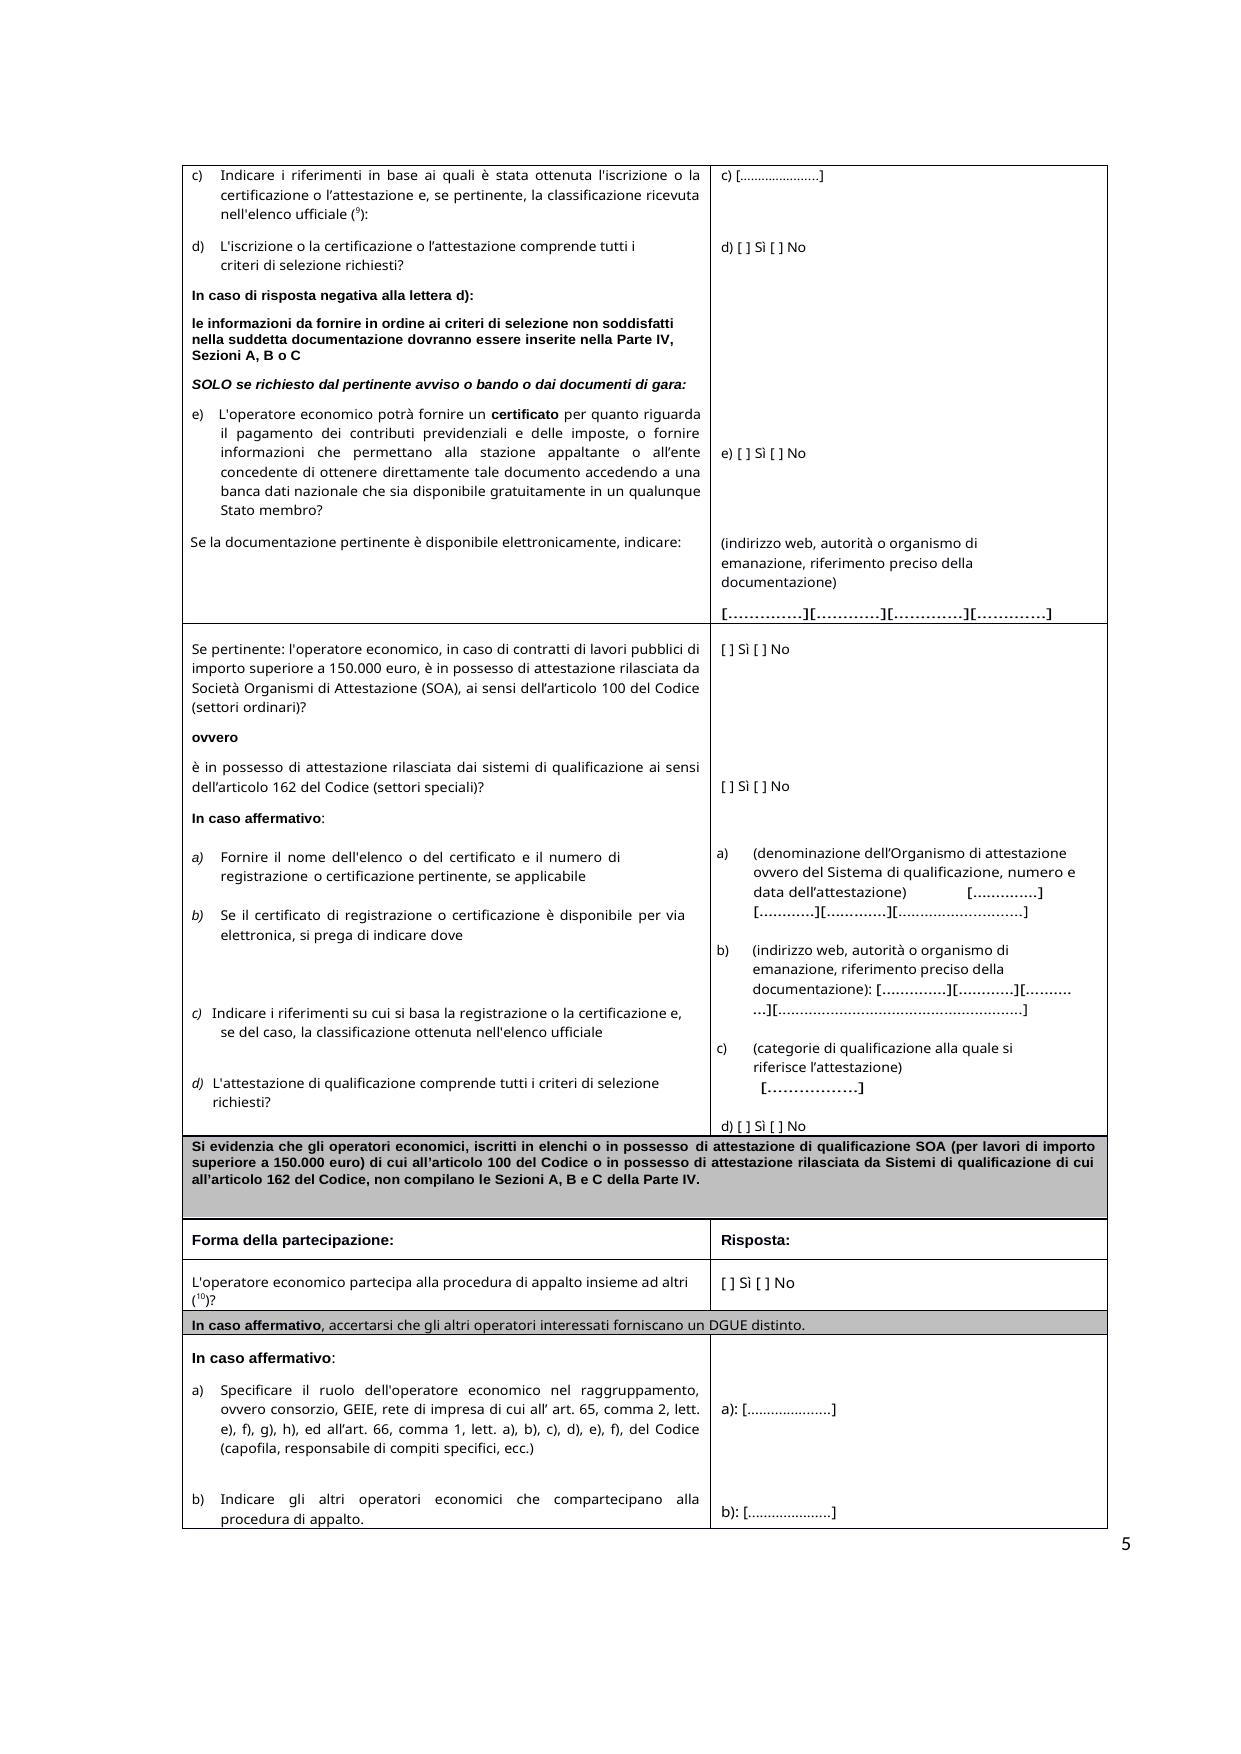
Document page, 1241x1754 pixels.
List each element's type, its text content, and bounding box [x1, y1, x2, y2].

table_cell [711, 1335, 1107, 1528]
table_cell Se pertinente: l'operatore economico, in caso di contratti di lavori pubblici di importo superiore a 150.000 euro, è in possesso di attestazione rilasciata da Società Organismi di Attestazione (SOA), ai sensi dell’articolo 100 del Codice (settori ordinari)? ovvero è in possesso di attestazione rilasciata dai sistemi di qualificazione ai sensi dell’articolo 162 del Codice (settori speciali)? In caso affermativo: Fornire il nome dell'elenco o del certificato e il numero di registrazione o certificazione pertinente, se applicabile Se il certificato di registrazione o certificazione è disponibile per via elettronica, si prega di indicare dove Indicare i riferimenti su cui si basa la registrazione o la certificazione e, se del caso, la classificazione ottenuta nell'elenco ufficiale L'attestazione di qualificazione comprende tutti i criteri di selezione richiesti? [183, 624, 710, 1135]
table_cell Forma della partecipazione: [183, 1220, 710, 1259]
table_cell In caso affermativo, accertarsi che gli altri operatori interessati forniscano un DGUE distinto. [183, 1311, 1107, 1334]
table_cell Risposta: [711, 1220, 1107, 1259]
table_cell [ ] Sì [ ] No [ ] Sì [ ] No (denominazione dell’Organismo di attestazione ovvero del Sistema di qualificazione, numero e data dell’attestazione) [………..…][…………][……….…][ ] (indirizzo web, autorità o organismo di emanazione, riferimento preciso della documentazione): [………..…][…………][……….…][ ] (categorie di qualificazione alla quale si riferisce l’attestazione) […………..…] [ ] Sì [ ] No [711, 624, 1107, 1135]
table_cell [ ] Sì [ ] No [711, 1260, 1107, 1309]
table_header c) [ ] [ ] Sì [ ] No [ ] Sì [ ] No (indirizzo web, autorità o organismo di emanazione, riferimento preciso della documentazione) [………..…][…………][……….…][……….…] [711, 166, 1107, 623]
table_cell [183, 1335, 710, 1528]
table_cell L'operatore economico partecipa alla procedura di appalto insieme ad altri (10)? [183, 1260, 710, 1309]
table_cell Si evidenzia che gli operatori economici, iscritti in elenchi o in possesso di attestazione di qualificazione SOA (per lavori di importo superiore a 150.000 euro) di cui all’articolo 100 del Codice o in possesso di attestazione rilasciata da Sistemi di qualificazione di cui all’articolo 162 del Codice, non compilano le Sezioni A, B e C della Parte IV. [183, 1137, 1107, 1217]
table_header Indicare i riferimenti in base ai quali è stata ottenuta l'iscrizione o la certificazione o l’attestazione e, se pertinente, la classificazione ricevuta nell'elenco ufficiale (9): L'iscrizione o la certificazione o l’attestazione comprende tutti i criteri di selezione richiesti? In caso di risposta negativa alla lettera d): le informazioni da fornire in ordine ai criteri di selezione non soddisfatti nella suddetta documentazione dovranno essere inserite nella Parte IV, Sezioni A, B o C SOLO se richiesto dal pertinente avviso o bando o dai documenti di gara: L'operatore economico potrà fornire un certificato per quanto riguarda il pagamento dei contributi previdenziali e delle imposte, o fornire informazioni che permettano alla stazione appaltante o all’ente concedente di ottenere direttamente tale documento accedendo a una banca dati nazionale che sia disponibile gratuitamente in un qualunque Stato membro? Se la documentazione pertinente è disponibile elettronicamente, indicare: [183, 166, 710, 623]
